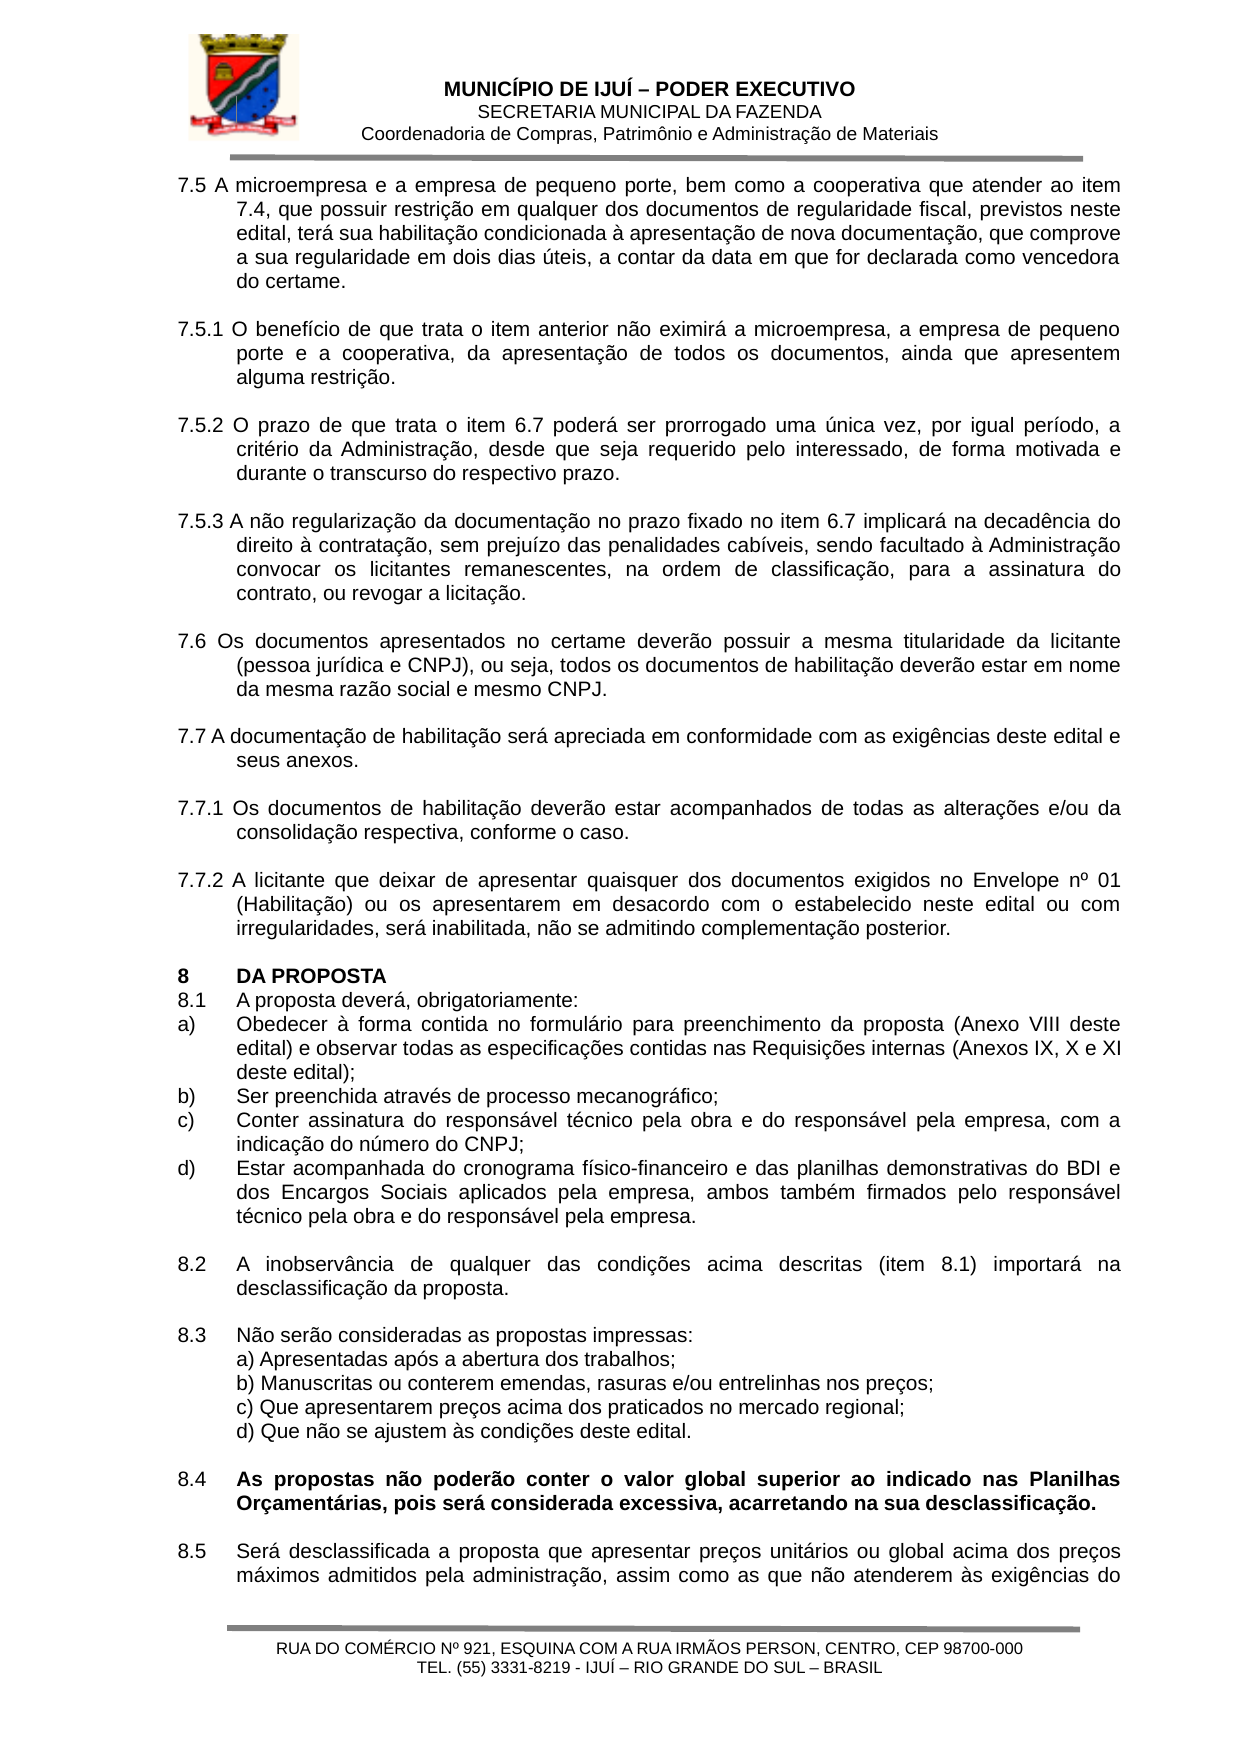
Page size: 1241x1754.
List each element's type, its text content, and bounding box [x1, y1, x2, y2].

text 7.5.2 O prazo de que trata o item 6.7 poderá ser prorrogado uma única vez, por igual período, a critério da Administração, desde que seja requerido pelo interessado, de forma motivada e durante o transcurso do respectivo prazo. [177, 413, 1122, 485]
list Estar acompanhada do cronograma físico-financeiro e das planilhas demonstrativas do BDI e dos Encargos Sociais aplicados pela empresa, ambos também firmados pelo responsável técnico pela obra e do responsável pela empresa. [177, 1156, 1122, 1227]
text 7.5 A microempresa e a empresa de pequeno porte, bem como a cooperativa que atender ao item 7.4, que possuir restrição em qualquer dos documentos de regularidade fiscal, previstos neste edital, terá sua habilitação condicionada à apresentação de nova documentação, que comprove a sua regularidade em dois dias úteis, a contar da data em que for declarada como vencedora do certame. [177, 173, 1122, 293]
text a) Apresentadas após a abertura dos trabalhos; [177, 1347, 1122, 1371]
text 7.7.2 A licitante que deixar de apresentar quaisquer dos documentos exigidos no Envelope nº 01 (Habilitação) ou os apresentarem em desacordo com o estabelecido neste edital ou com irregularidades, será inabilitada, não se admitindo complementação posterior. [177, 868, 1122, 940]
text 7.6 Os documentos apresentados no certame deverão possuir a mesma titularidade da licitante (pessoa jurídica e CNPJ), ou seja, todos os documentos de habilitação deverão estar em nome da mesma razão social e mesmo CNPJ. [177, 628, 1122, 700]
text 8.3 Não serão consideradas as propostas impressas: [177, 1323, 1122, 1347]
text 8.1 A proposta deverá, obrigatoriamente: [177, 988, 1122, 1012]
text d) Que não se ajustem às condições deste edital. [177, 1419, 1122, 1443]
text 7.5.1 O benefício de que trata o item anterior não eximirá a microempresa, a empresa de pequeno porte e a cooperativa, da apresentação de todos os documentos, ainda que apresentem alguma restrição. [177, 317, 1122, 389]
text 8.2 A inobservância de qualquer das condições acima descritas (item 8.1) importará na desclassificação da proposta. [177, 1251, 1122, 1299]
list Conter assinatura do responsável técnico pela obra e do responsável pela empresa, com a indicação do número do CNPJ; [177, 1108, 1122, 1156]
text 8 DA PROPOSTA [177, 964, 1122, 988]
text 7.7.1 Os documentos de habilitação deverão estar acompanhados de todas as alterações e/ou da consolidação respectiva, conforme o caso. [177, 796, 1122, 844]
text 8.4 As propostas não poderão conter o valor global superior ao indicado nas Planilhas Orçamentárias, pois será considerada excessiva, acarretando na sua desclassificação. [177, 1467, 1122, 1515]
list Obedecer à forma contida no formulário para preenchimento da proposta (Anexo VIII deste edital) e observar todas as especificações contidas nas Requisições internas (Anexos IX, X e XI deste edital); [177, 1012, 1122, 1084]
text b) Manuscritas ou conterem emendas, rasuras e/ou entrelinhas nos preços; [177, 1371, 1122, 1395]
picture [187, 34, 300, 143]
text 7.5.3 A não regularização da documentação no prazo fixado no item 6.7 implicará na decadência do direito à contratação, sem prejuízo das penalidades cabíveis, sendo facultado à Administração convocar os licitantes remanescentes, na ordem de classificação, para a assinatura do contrato, ou revogar a licitação. [177, 509, 1122, 604]
text 7.7 A documentação de habilitação será apreciada em conformidade com as exigências deste edital e seus anexos. [177, 724, 1122, 772]
text c) Que apresentarem preços acima dos praticados no mercado regional; [177, 1395, 1122, 1419]
list Ser preenchida através de processo mecanográfico; [177, 1084, 1122, 1108]
